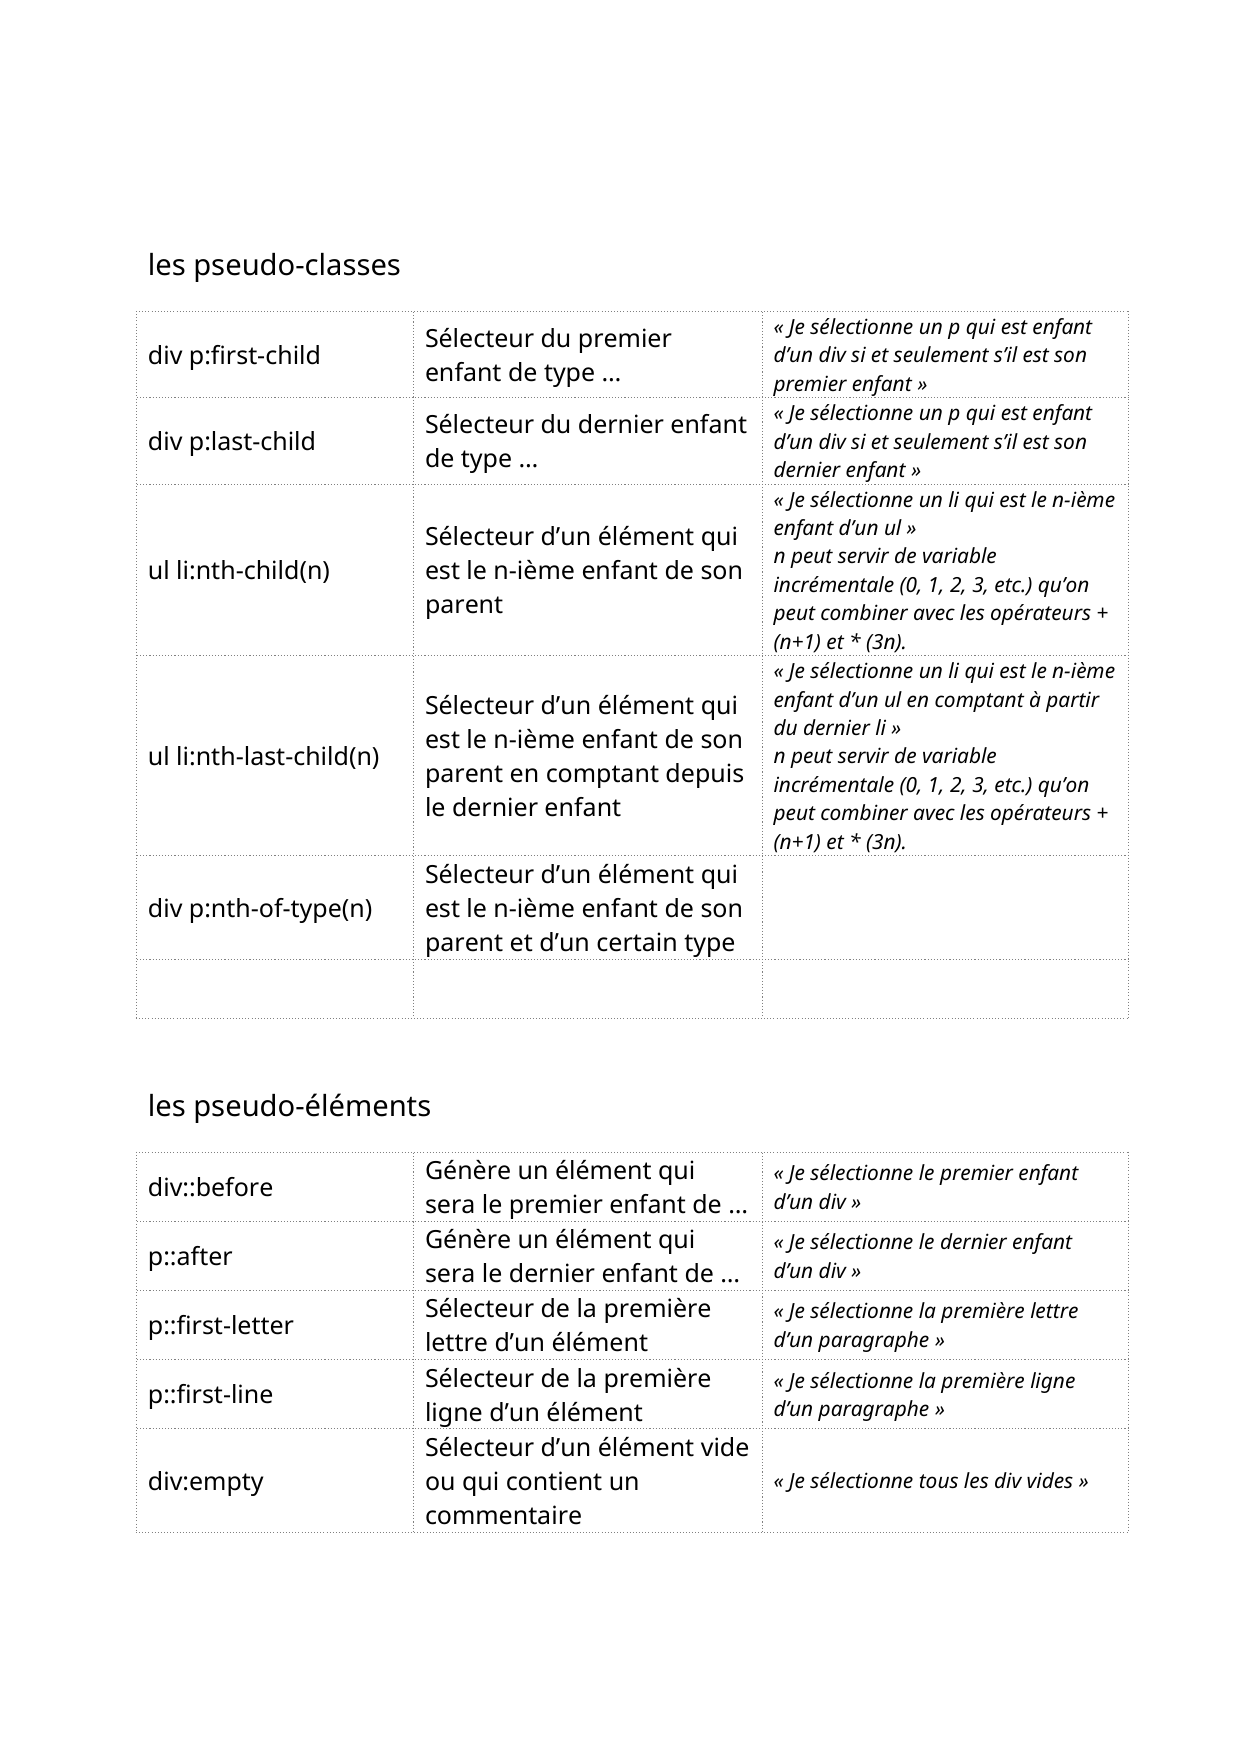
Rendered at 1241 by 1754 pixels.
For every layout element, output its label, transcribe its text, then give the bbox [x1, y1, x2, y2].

table_cell ul li:nth-last-child(n) [136, 655, 413, 855]
table_header div::before [136, 1152, 413, 1221]
table_cell Sélecteur de la première lettre d’un élément [414, 1290, 762, 1359]
table_header « Je sélectionne le premier enfant d’un div » [762, 1152, 1128, 1221]
table_header « Je sélectionne un p qui est enfant d’un div si et seulement s’il est son premier enfant » [762, 311, 1128, 397]
table_cell [136, 959, 413, 1018]
table_cell Sélecteur de la première ligne d’un élément [414, 1359, 762, 1428]
table_cell « Je sélectionne le dernier enfant d’un div » [762, 1221, 1128, 1290]
table_cell « Je sélectionne la première ligne d’un paragraphe » [762, 1359, 1128, 1428]
table_cell [762, 959, 1128, 1018]
table_cell p::first-line [136, 1359, 413, 1428]
table_cell div p:nth-of-type(n) [136, 855, 413, 959]
table_cell div p:last-child [136, 397, 413, 484]
table_header Génère un élément qui sera le premier enfant de … [414, 1152, 762, 1221]
table_cell « Je sélectionne un p qui est enfant d’un div si et seulement s’il est son dernier enfant » [762, 397, 1128, 484]
table_cell « Je sélectionne un li qui est le n-ième enfant d’un ul » n peut servir de variable incrémentale (0, 1, 2, 3, etc.) qu’on peut combiner avec les opérateurs + (n+1) et * (3n). [762, 484, 1128, 655]
table_cell ul li:nth-child(n) [136, 484, 413, 655]
table_cell Génère un élément qui sera le dernier enfant de … [414, 1221, 762, 1290]
text les pseudo-classes [148, 244, 1093, 284]
table_header Sélecteur du premier enfant de type … [414, 311, 762, 397]
table_cell « Je sélectionne tous les div vides » [762, 1428, 1128, 1532]
table_cell Sélecteur d’un élément qui est le n-ième enfant de son parent [414, 484, 762, 655]
table_cell p::after [136, 1221, 413, 1290]
text les pseudo-éléments [148, 1085, 1093, 1125]
table_cell [414, 959, 762, 1018]
table_cell Sélecteur du dernier enfant de type … [414, 397, 762, 484]
table_cell Sélecteur d’un élément vide ou qui contient un commentaire [414, 1428, 762, 1532]
table_cell p::first-letter [136, 1290, 413, 1359]
table_header div p:first-child [136, 311, 413, 397]
table_cell « Je sélectionne la première lettre d’un paragraphe » [762, 1290, 1128, 1359]
table_cell Sélecteur d’un élément qui est le n-ième enfant de son parent et d’un certain type [414, 855, 762, 959]
table_cell div:empty [136, 1428, 413, 1532]
table_cell Sélecteur d’un élément qui est le n-ième enfant de son parent en comptant depuis le dernier enfant [414, 655, 762, 855]
table_cell [762, 855, 1128, 959]
table_cell « Je sélectionne un li qui est le n-ième enfant d’un ul en comptant à partir du dernier li » n peut servir de variable incrémentale (0, 1, 2, 3, etc.) qu’on peut combiner avec les opérateurs + (n+1) et * (3n). [762, 655, 1128, 855]
